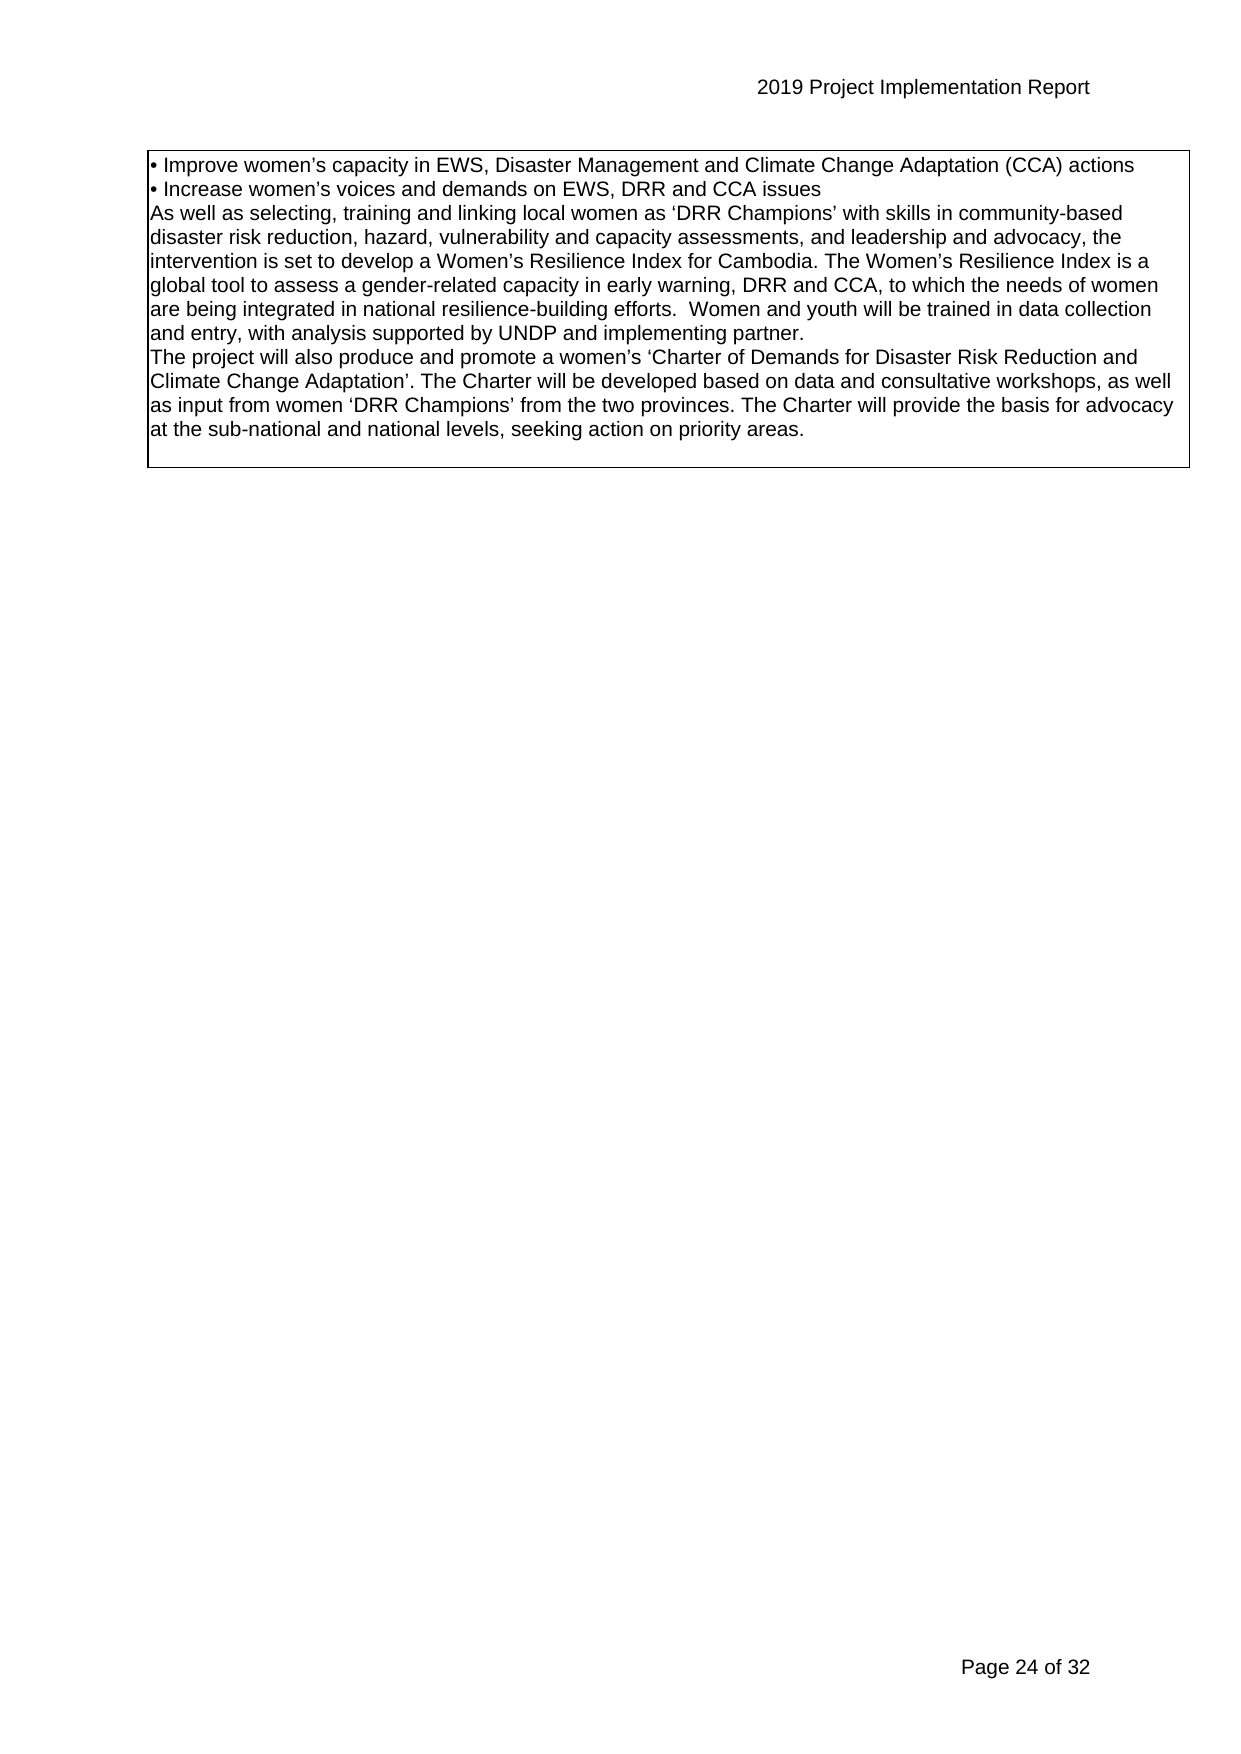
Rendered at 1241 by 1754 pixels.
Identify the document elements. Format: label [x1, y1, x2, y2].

table_cell [149, 151, 1189, 467]
